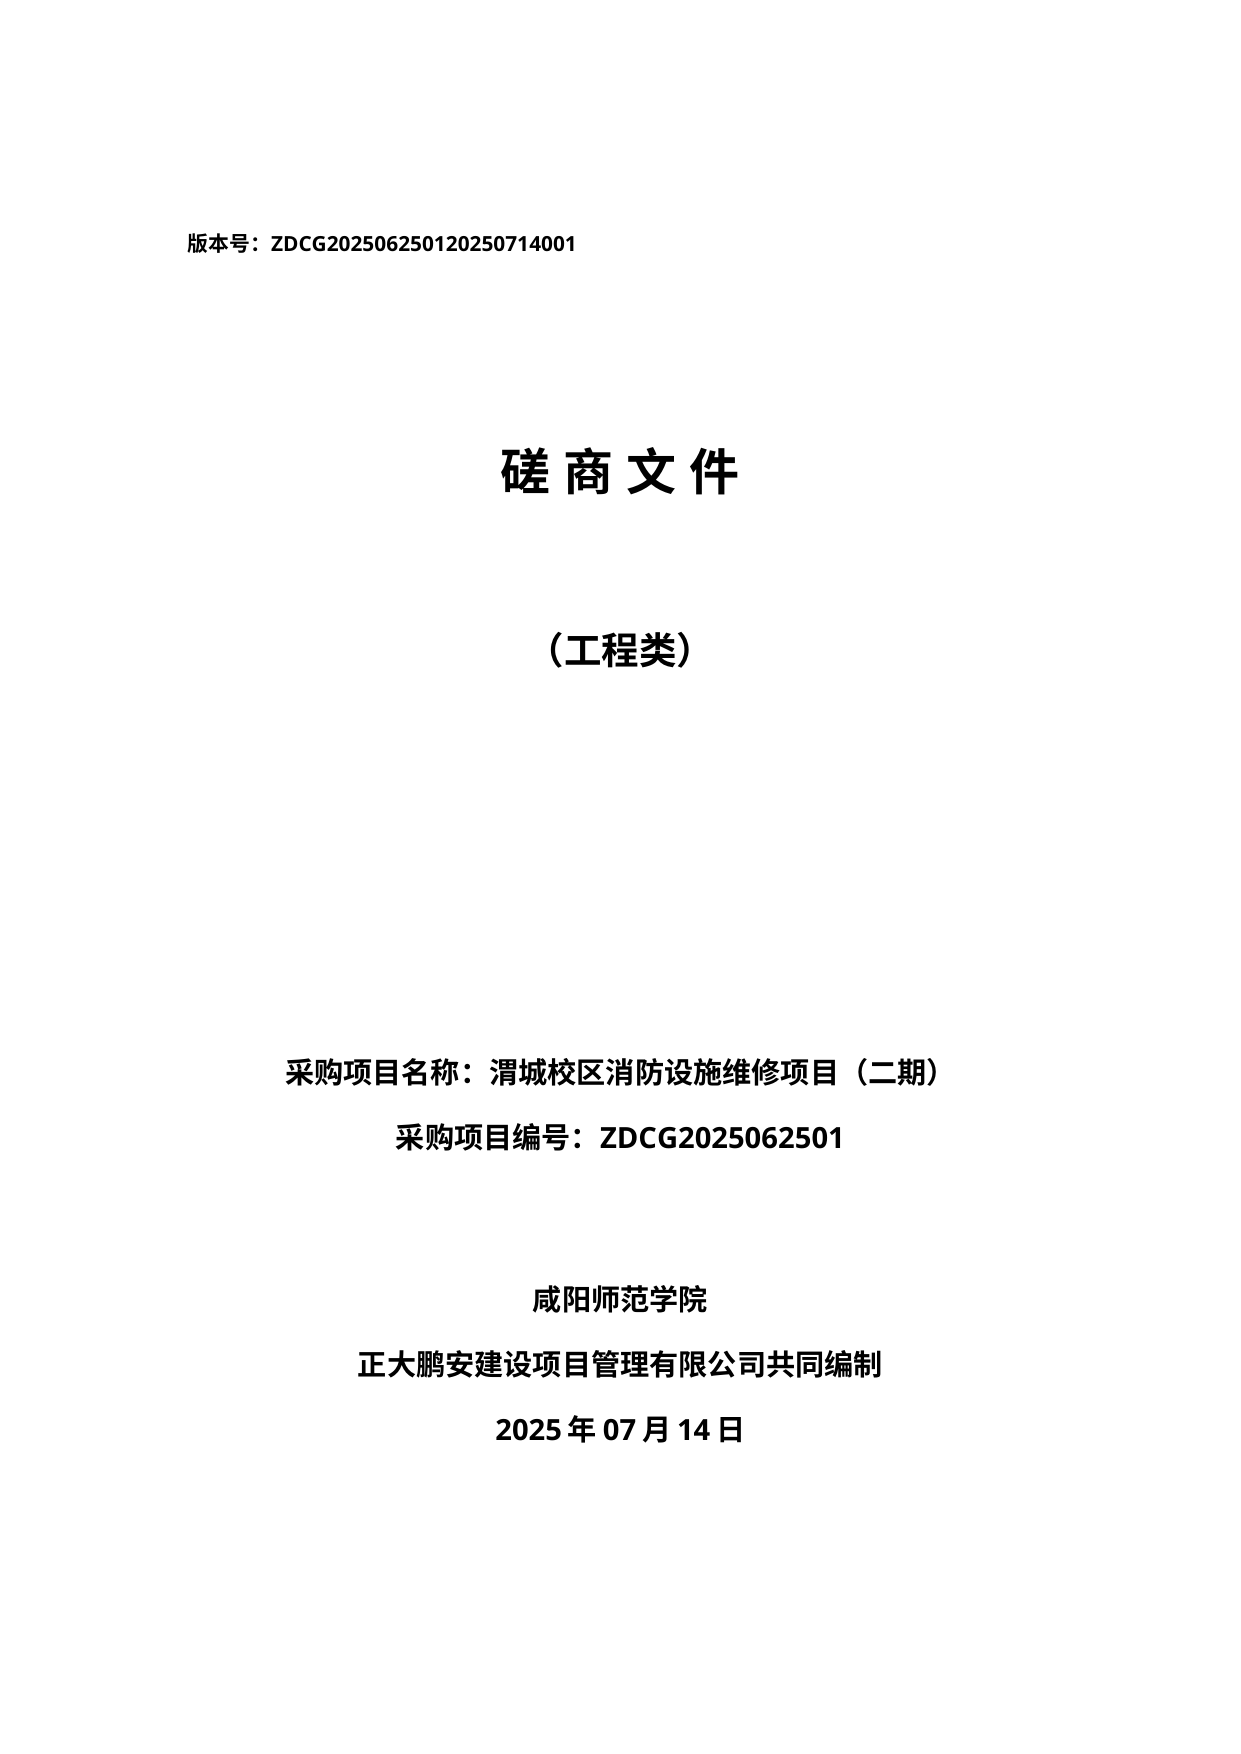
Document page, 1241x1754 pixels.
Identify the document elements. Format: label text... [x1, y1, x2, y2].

text 版本号：ZDCG202506250120250714001 [187, 227, 1053, 422]
text （工程类） [187, 617, 1053, 1039]
text 2025年07月14日 [187, 1397, 1053, 1462]
text 正大鹏安建设项目管理有限公司共同编制 [187, 1332, 1053, 1397]
text 采购项目编号：ZDCG2025062501 [187, 1104, 1053, 1267]
text 采购项目名称：渭城校区消防设施维修项目（二期） [187, 1039, 1053, 1104]
text 磋 商 文 件 [187, 422, 1053, 617]
text 咸阳师范学院 [187, 1267, 1053, 1332]
